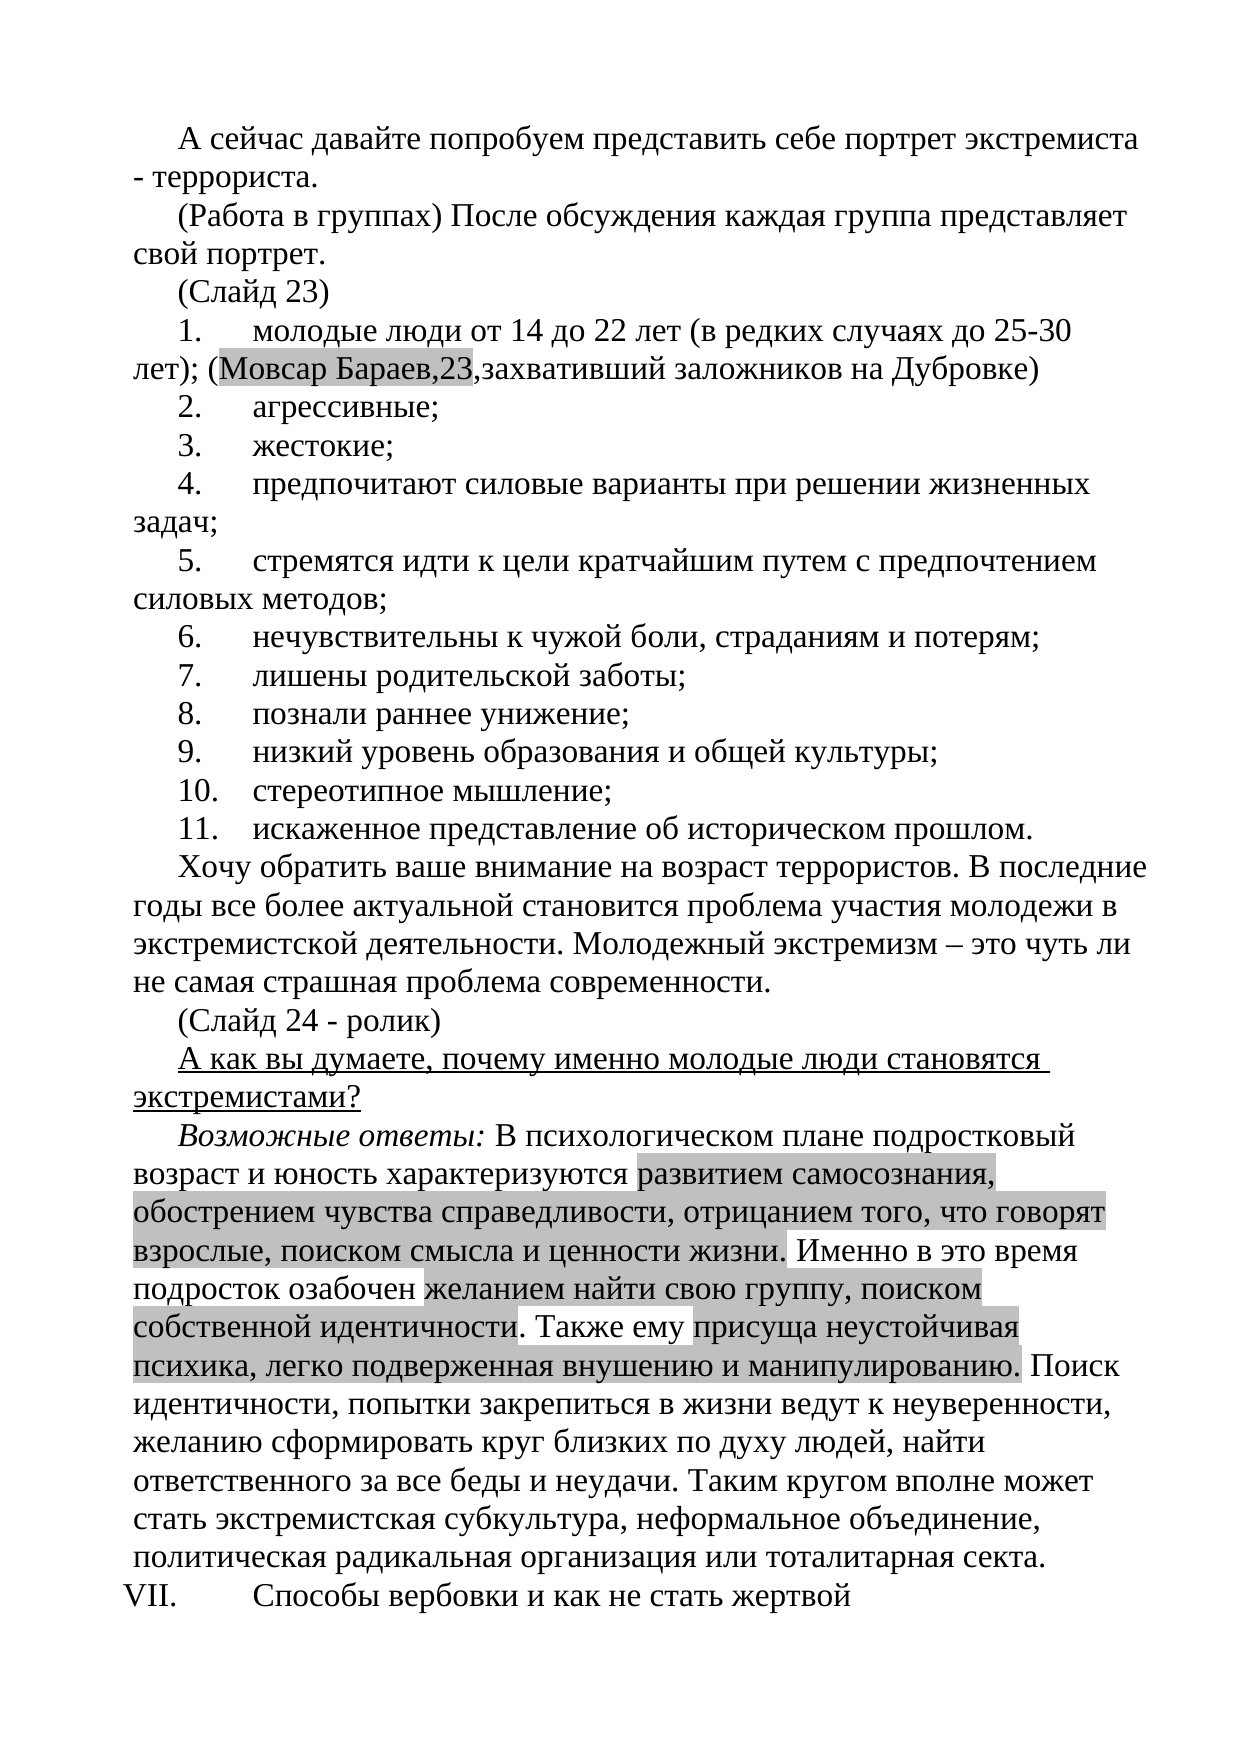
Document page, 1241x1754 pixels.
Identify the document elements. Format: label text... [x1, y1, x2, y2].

text (Слайд 23) [133, 271, 1152, 310]
list низкий уровень образования и общей культуры; [133, 731, 1152, 770]
list познали раннее унижение; [133, 693, 1152, 731]
list стереотипное мышление; [133, 770, 1152, 808]
text (Работа в группах) После обсуждения каждая группа представляет свой портрет. [133, 195, 1152, 271]
list искаженное представление об историческом прошлом. [133, 808, 1152, 846]
text А сейчас давайте попробуем представить себе портрет экстремиста - террориста. [133, 118, 1152, 195]
list нечувствительны к чужой боли, страданиям и потерям; [133, 616, 1152, 655]
list лишены родительской заботы; [133, 655, 1152, 693]
list агрессивные; [133, 386, 1152, 425]
text Хочу обратить ваше внимание на возраст террористов. В последние годы все более актуальной становится проблема участия молодежи в экстремистской деятельности. Молодежный экстремизм – это чуть ли не самая страшная проблема современности. [133, 846, 1152, 1000]
list предпочитают силовые варианты при решении жизненных задач; [133, 463, 1152, 540]
list Способы вербовки и как не стать жертвой [133, 1575, 1152, 1613]
list стремятся идти к цели кратчайшим путем с предпочтением силовых методов; [133, 540, 1152, 616]
list молодые люди от 14 до 22 лет (в редких случаях до 25-30 лет); (Мовсар Бараев,23,захвативший заложников на Дубровке) [133, 310, 1152, 386]
list жестокие; [133, 425, 1152, 463]
text А как вы думаете, почему именно молодые люди становятся экстремистами? [133, 1038, 1152, 1115]
text Возможные ответы: В психологическом плане подростковый возраст и юность характеризуются развитием самосознания, обострением чувства справедливости, отрицанием того, что говорят взрослые, поиском смысла и ценности жизни. Именно в это время подросток озабочен желанием найти свою группу, поиском собственной идентичности. Также ему присуща неустойчивая психика, легко подверженная внушению и манипулированию. Поиск идентичности, попытки закрепиться в жизни ведут к неуверенности, желанию сформировать круг близких по духу людей, найти ответственного за все беды и неудачи. Таким кругом вполне может стать экстремистская субкультура, неформальное объединение, политическая радикальная организация или тоталитарная секта. [133, 1115, 1152, 1575]
text (Слайд 24 - ролик) [133, 1000, 1152, 1038]
